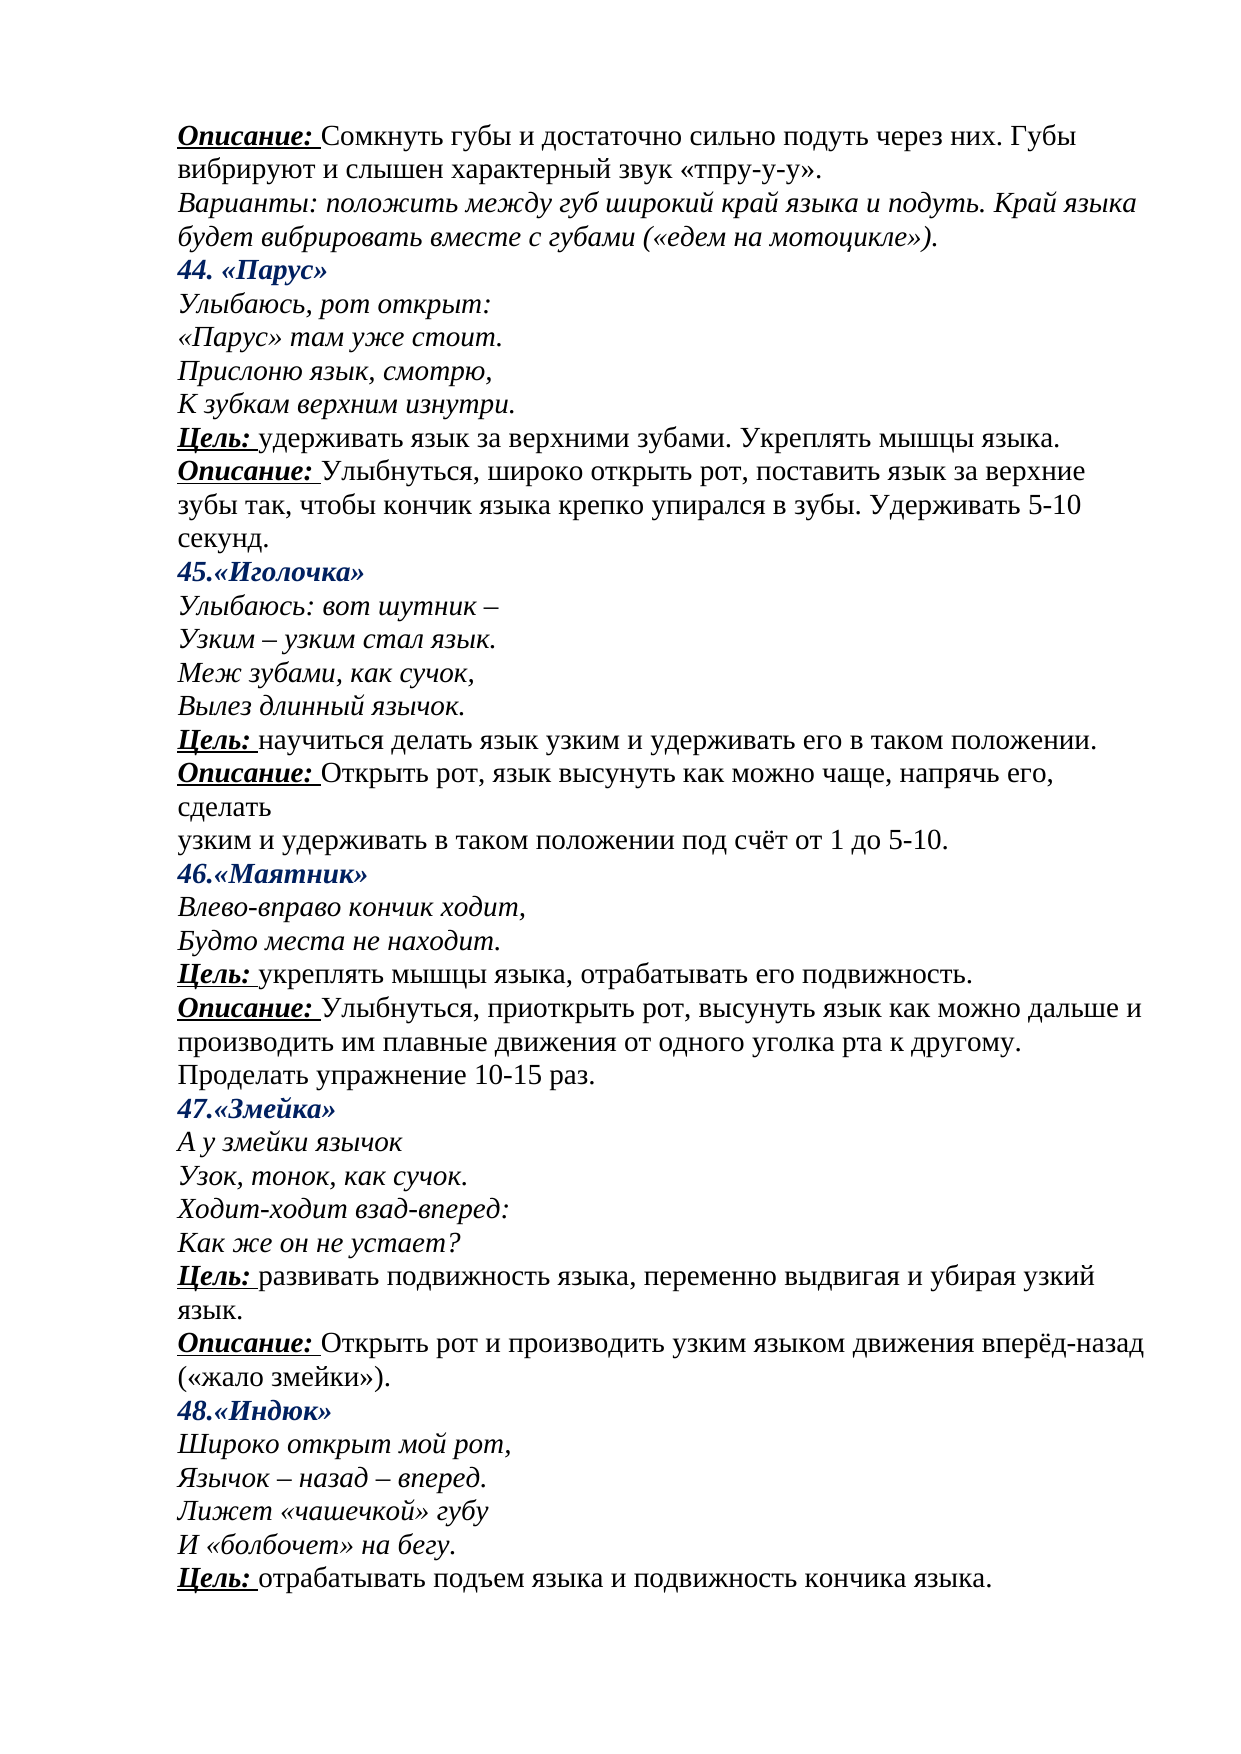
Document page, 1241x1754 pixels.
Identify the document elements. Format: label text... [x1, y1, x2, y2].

text К зубкам верхним изнутри. [177, 386, 1152, 420]
text Широко открыт мой рот, [177, 1426, 1152, 1460]
text Варианты: положить между губ широкий край языка и подуть. Край языка [177, 185, 1152, 219]
text будет вибрировать вместе с губами («едем на мотоцикле»). [177, 219, 1152, 252]
text Описание: Открыть рот и производить узким языком движения вперёд-назад [177, 1326, 1152, 1359]
text «Парус» там уже стоит. [177, 319, 1152, 353]
text вибрируют и слышен характерный звук «тпру-у-у». [177, 152, 1152, 185]
text Описание: Сомкнуть губы и достаточно сильно подуть через них. Губы [177, 118, 1152, 152]
text 48.«Индюк» [177, 1393, 1152, 1426]
text Описание: Открыть рот, язык высунуть как можно чаще, напрячь его, сделать [177, 755, 1152, 822]
text Будто места не находит. [177, 923, 1152, 957]
text Цель: укреплять мышцы языка, отрабатывать его подвижность. [177, 957, 1152, 990]
text 44. «Парус» [177, 252, 1152, 286]
text Описание: Улыбнуться, широко открыть рот, поставить язык за верхние зубы так, чтобы кончик языка крепко упирался в зубы. Удерживать 5-10 секунд. [177, 453, 1152, 554]
text Цель: удерживать язык за верхними зубами. Укреплять мышцы языка. [177, 420, 1152, 453]
text А у змейки язычок [177, 1124, 1152, 1158]
text Меж зубами, как сучок, [177, 655, 1152, 688]
text Ходит-ходит взад-вперед: [177, 1191, 1152, 1225]
text Описание: Улыбнуться, приоткрыть рот, высунуть язык как можно дальше и производить им плавные движения от одного уголка рта к другому. Проделать упражнение 10-15 раз. [177, 990, 1152, 1091]
text Лижет «чашечкой» губу [177, 1493, 1152, 1527]
text Влево-вправо кончик ходит, [177, 889, 1152, 923]
text 47.«Змейка» [177, 1091, 1152, 1124]
text Улыбаюсь: вот шутник – [177, 588, 1152, 621]
text Цель: научиться делать язык узким и удерживать его в таком положении. [177, 722, 1152, 755]
text узким и удерживать в таком положении под счёт от 1 до 5-10. [177, 822, 1152, 856]
text Цель: развивать подвижность языка, переменно выдвигая и убирая узкий язык. [177, 1258, 1152, 1326]
text Как же он не устает? [177, 1225, 1152, 1258]
text И «болбочет» на бегу. [177, 1527, 1152, 1560]
text Вылез длинный язычок. [177, 688, 1152, 722]
text 46.«Маятник» [177, 856, 1152, 889]
text Узким – узким стал язык. [177, 621, 1152, 655]
text («жало змейки»). [177, 1359, 1152, 1393]
text Язычок – назад – вперед. [177, 1460, 1152, 1493]
text Прислоню язык, смотрю, [177, 353, 1152, 386]
text Узок, тонок, как сучок. [177, 1158, 1152, 1191]
text Цель: отрабатывать подъем языка и подвижность кончика языка. [177, 1560, 1152, 1594]
text Улыбаюсь, рот открыт: [177, 286, 1152, 319]
text 45.«Иголочка» [177, 554, 1152, 588]
